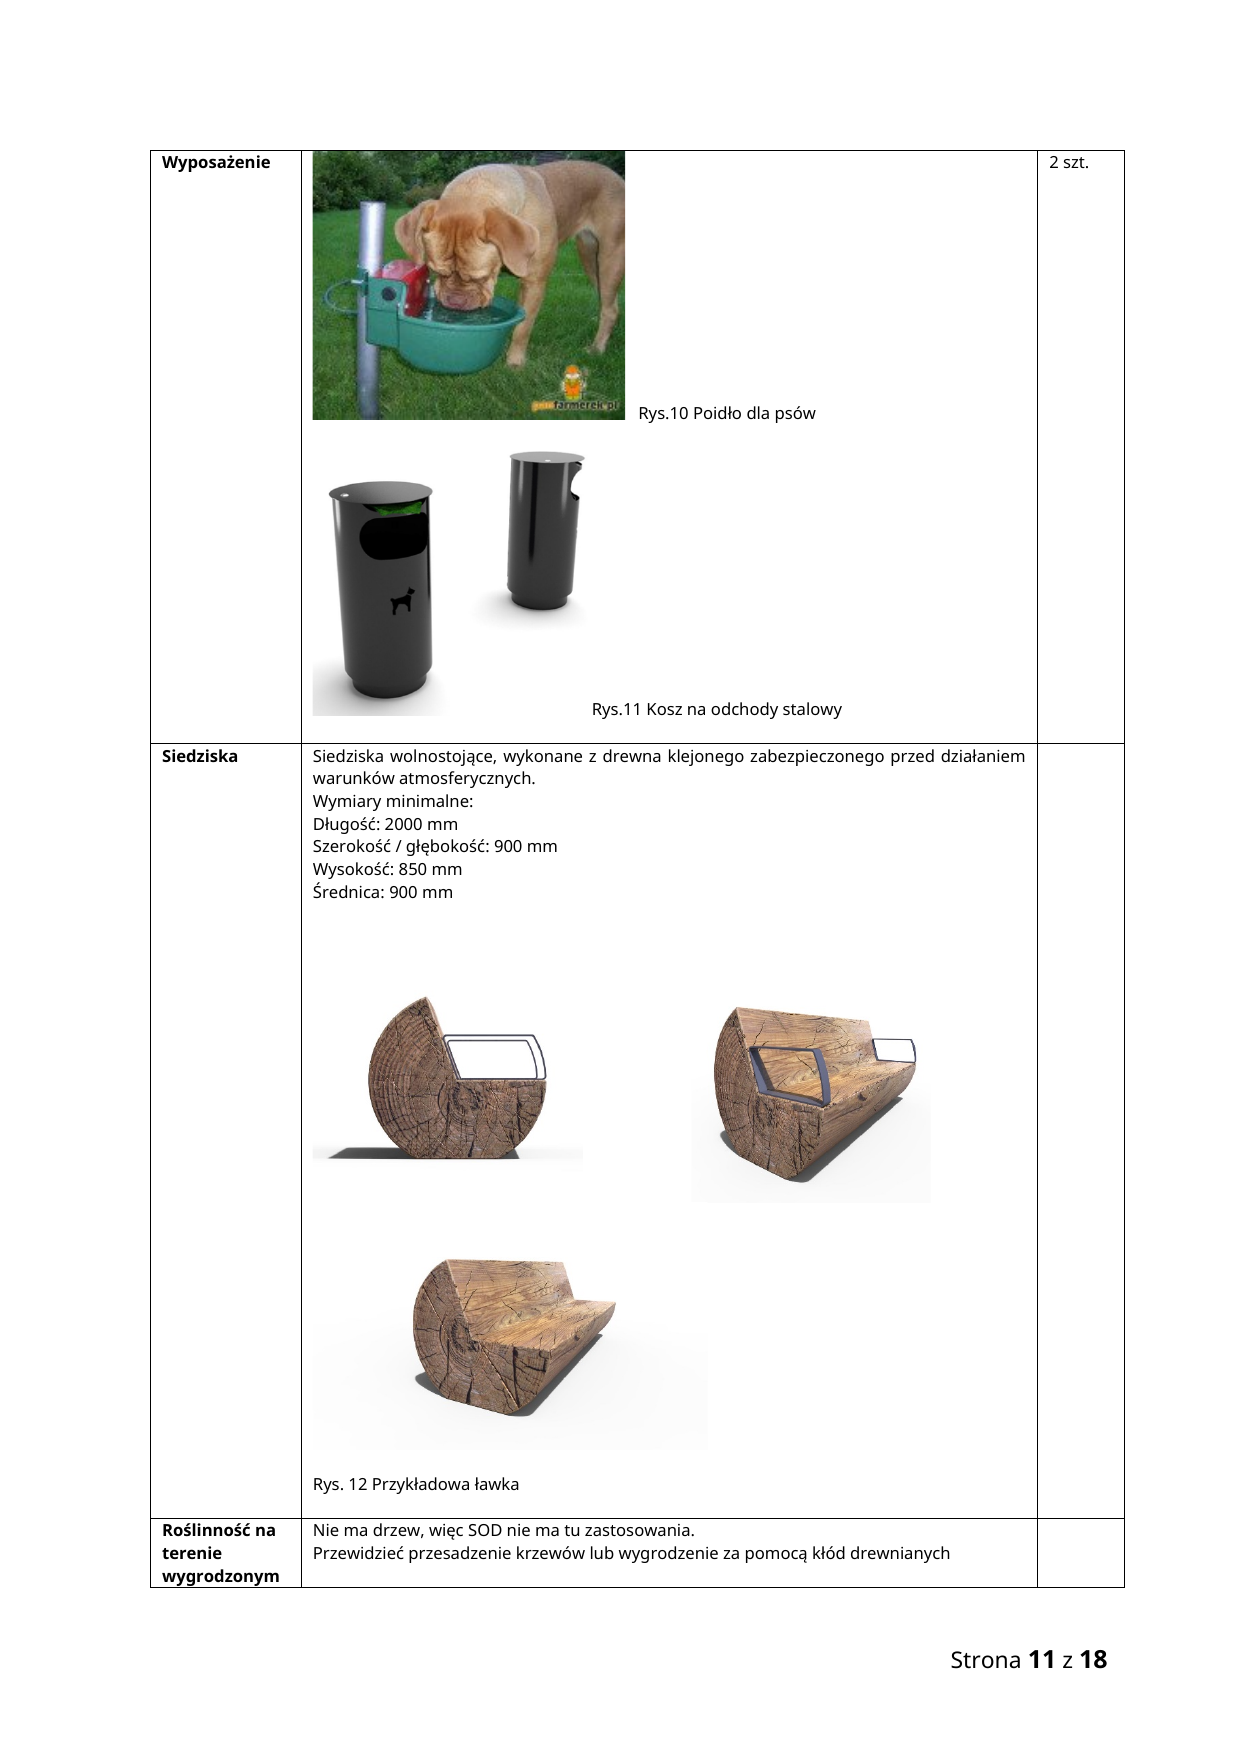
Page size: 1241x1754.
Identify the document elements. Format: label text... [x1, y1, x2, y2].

table_cell 2 szt. [1038, 151, 1124, 743]
table_cell Wyposażenie [151, 151, 301, 743]
picture [312, 151, 626, 420]
table_cell Nie ma drzew, więc SOD nie ma tu zastosowania. Przewidzieć przesadzenie krzewów lub wygrodzenie za pomocą kłód drewnianych [302, 1519, 1037, 1587]
table_cell [1038, 744, 1124, 1518]
picture [312, 903, 931, 1450]
picture [312, 447, 588, 716]
table_cell Roślinność na terenie wygrodzonym [151, 1519, 301, 1587]
table_cell Siedziska [151, 744, 301, 1518]
table_cell [1038, 1519, 1124, 1587]
